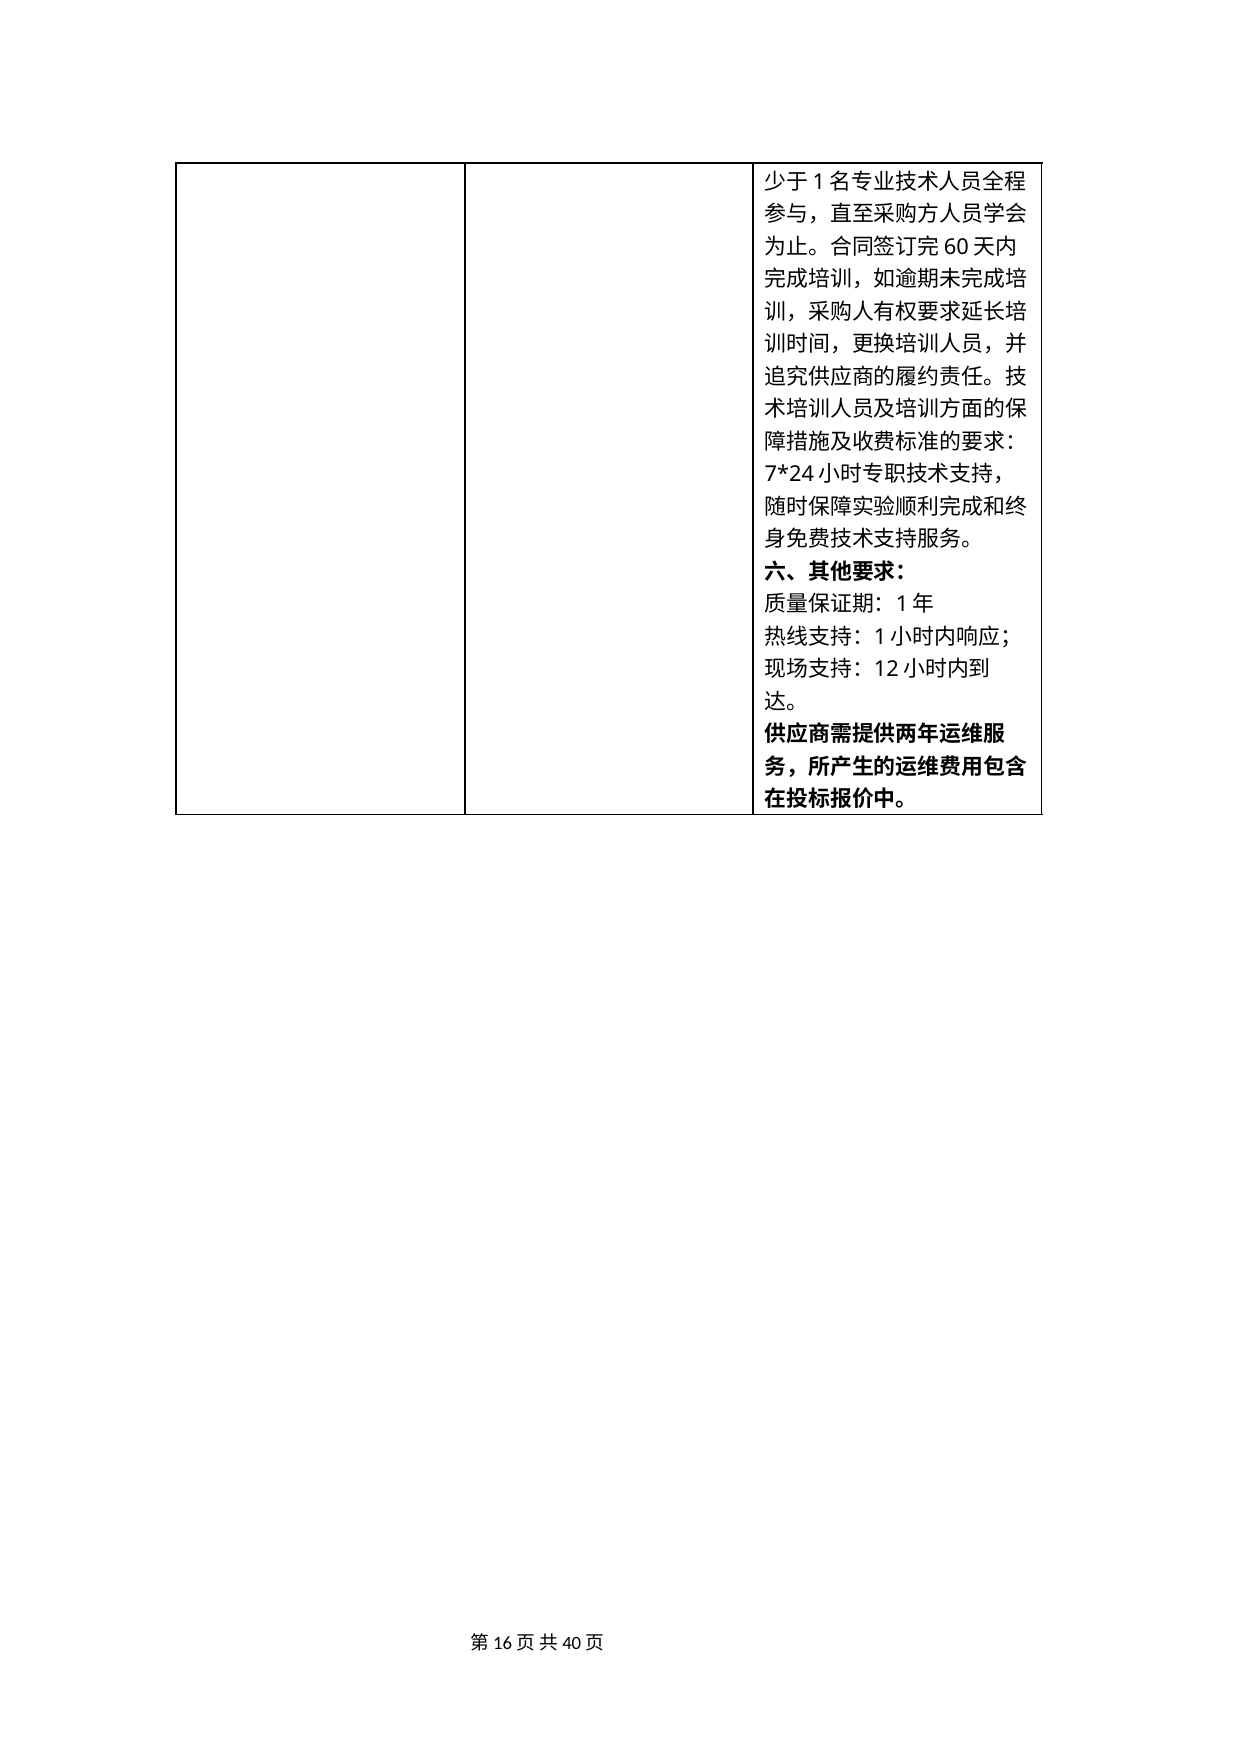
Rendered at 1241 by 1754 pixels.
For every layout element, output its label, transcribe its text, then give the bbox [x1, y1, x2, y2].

table_cell [466, 164, 752, 813]
table_cell 1 [177, 164, 464, 813]
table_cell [754, 164, 1041, 813]
